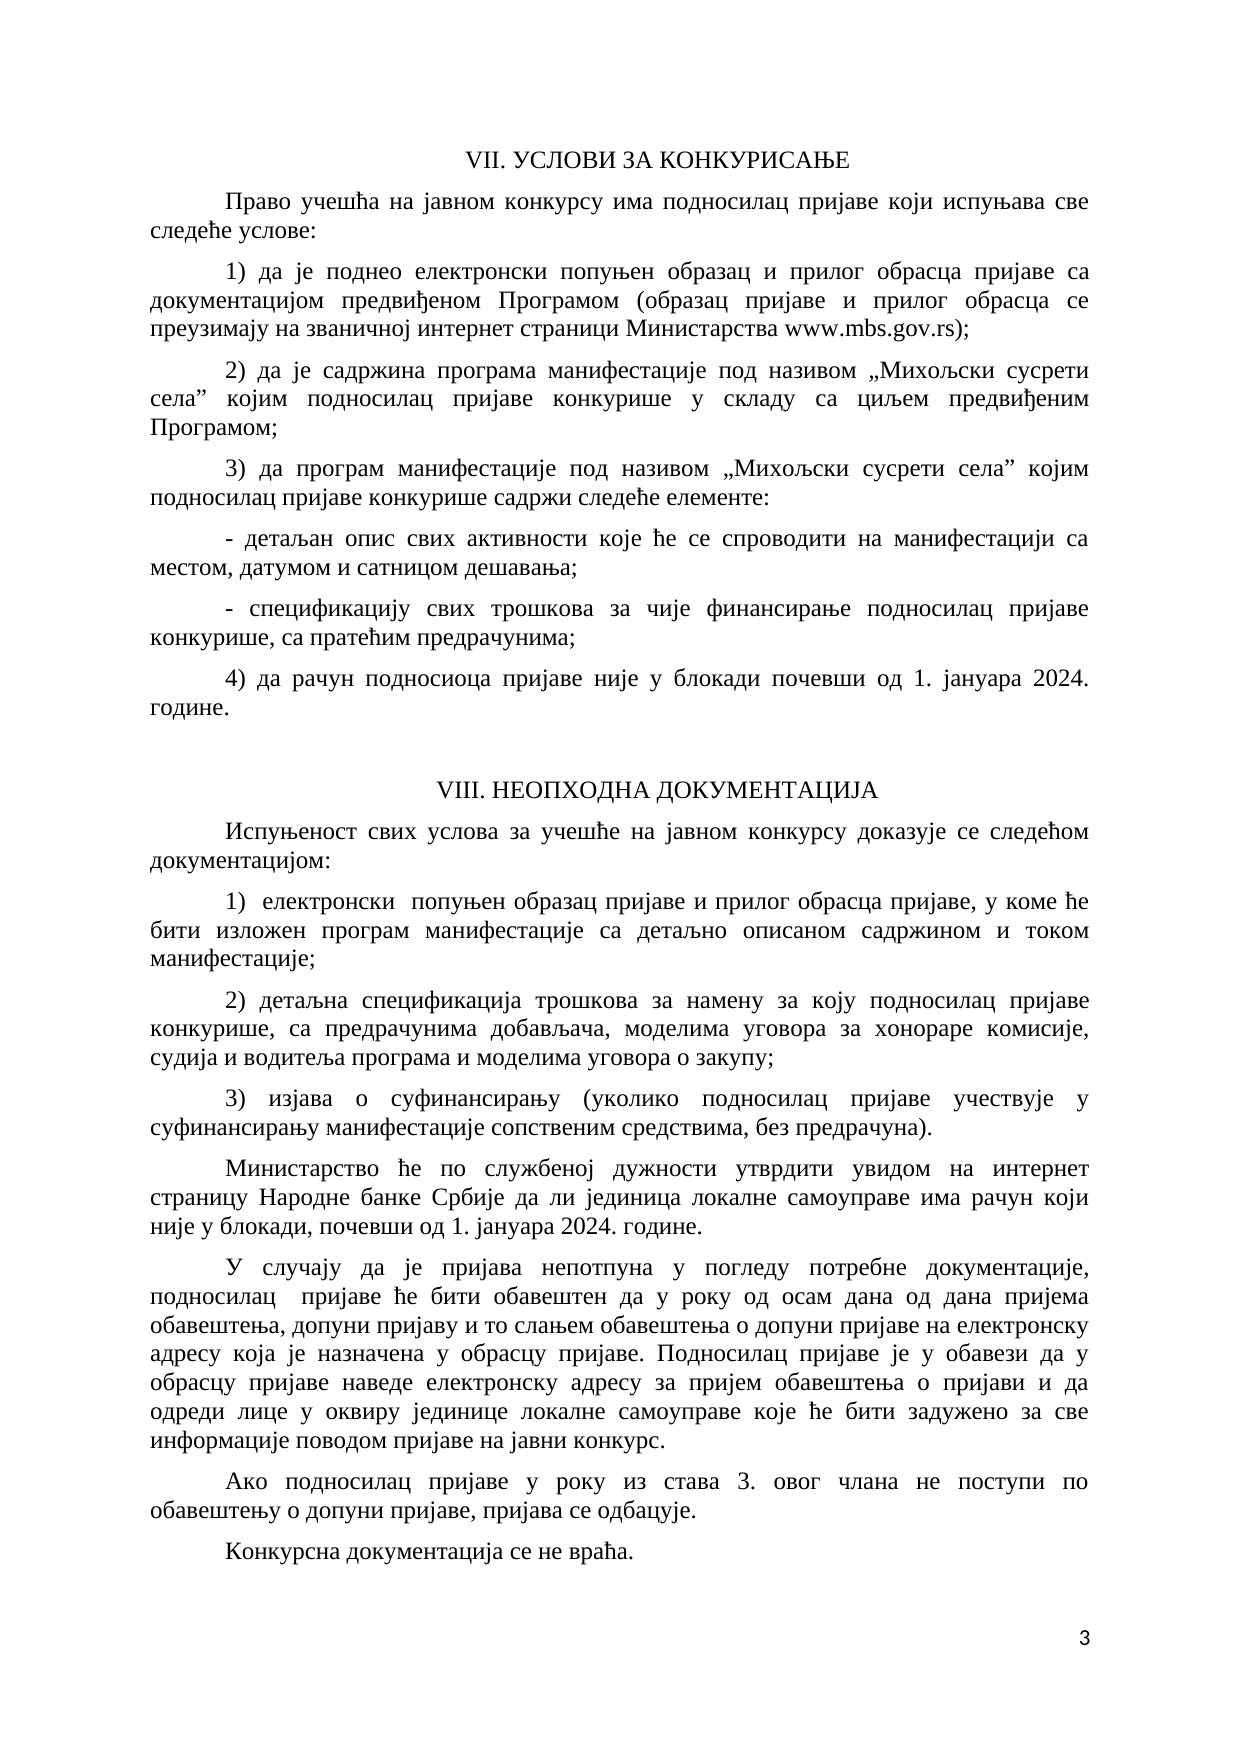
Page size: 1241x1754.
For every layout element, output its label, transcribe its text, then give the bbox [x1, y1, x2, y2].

text 4) да рачун подносиоца пријаве није у блокади почевши од 1. јануара 2024. године. [150, 663, 1090, 721]
text VII. УСЛОВИ ЗА КОНКУРИСАЊЕ [150, 145, 1090, 173]
text 2) да је садржина програма манифестације под називом „Михољски сусрети селаˮ којим подносилац пријаве конкурише у складу са циљем предвиђеним Програмом; [150, 355, 1090, 441]
text У случају да је пријава непотпуна у погледу потребне документације, подносилац пријаве ће бити обавештен да у року од осам дана од дана пријема обавештења, допуни пријаву и то слањем обавештења о допуни пријаве на електронску адресу која је назначена у обрасцу пријаве. Подносилац пријаве је у обавези да у обрасцу пријаве наведе електронску адресу за пријем обавештења о пријави и да одреди лице у оквиру јединице локалне самоуправе које ће бити задужено за све информације поводом пријаве на јавни конкурс. [150, 1252, 1090, 1453]
text 2) детаљна спецификација трошкова за намену за коју подносилац пријаве конкурише, са предрачунима добављача, моделима уговора за хонораре комисије, судија и водитеља програма и моделима уговора о закупу; [150, 985, 1090, 1071]
text 3) да програм манифестације под називом „Михољски сусрети селаˮ којим подносилац пријаве конкурише садржи следеће елементе: [150, 453, 1090, 511]
text Конкурсна документација се не враћа. [150, 1536, 1090, 1565]
text Право учешћа на јавном конкурсу има подносилац пријаве који испуњава све следеће услове: [150, 186, 1090, 243]
text Министарство ће по службеној дужности утврдити увидом на интернет страницу Народне банке Србије да ли јединица локалне самоуправе има рачун који није у блокади, почевши oд 1. јануара 2024. године. [150, 1153, 1090, 1240]
text - спецификацију свих трошкова за чије финансирање подносилац пријаве конкурише, са пратећим предрачунима; [150, 593, 1090, 651]
text Ако подносилац пријаве у року из става 3. овог члана не поступи по обавештењу о допуни пријаве, пријава се одбацује. [150, 1466, 1090, 1523]
text 3) изјава о суфинансирању (уколико подносилац пријаве учествује у суфинансирању манифестације сопственим средствима, без предрачуна). [150, 1083, 1090, 1141]
text Испуњеност свих услова за учешће на јавном конкурсу доказује се следећом документацијом: [150, 816, 1090, 873]
text - детаљан опис свих активности које ће се спроводити на манифестацији са местом, датумом и сатницом дешавања; [150, 523, 1090, 581]
text VIII. НЕОПХОДНА ДОКУМЕНТАЦИЈА [150, 775, 1090, 803]
text 1) електронски попуњен образац пријаве и прилог обрасца пријаве, у коме ће бити изложен програм манифестације са детаљно описаном садржином и током манифестације; [150, 886, 1090, 972]
text 1) да је поднео електронски попуњен образац и прилог обрасца пријаве са документацијом предвиђеном Програмом (образац пријаве и прилог обрасца се преузимају на званичној интернет страници Министарства www.mbs.gov.rs); [150, 256, 1090, 342]
